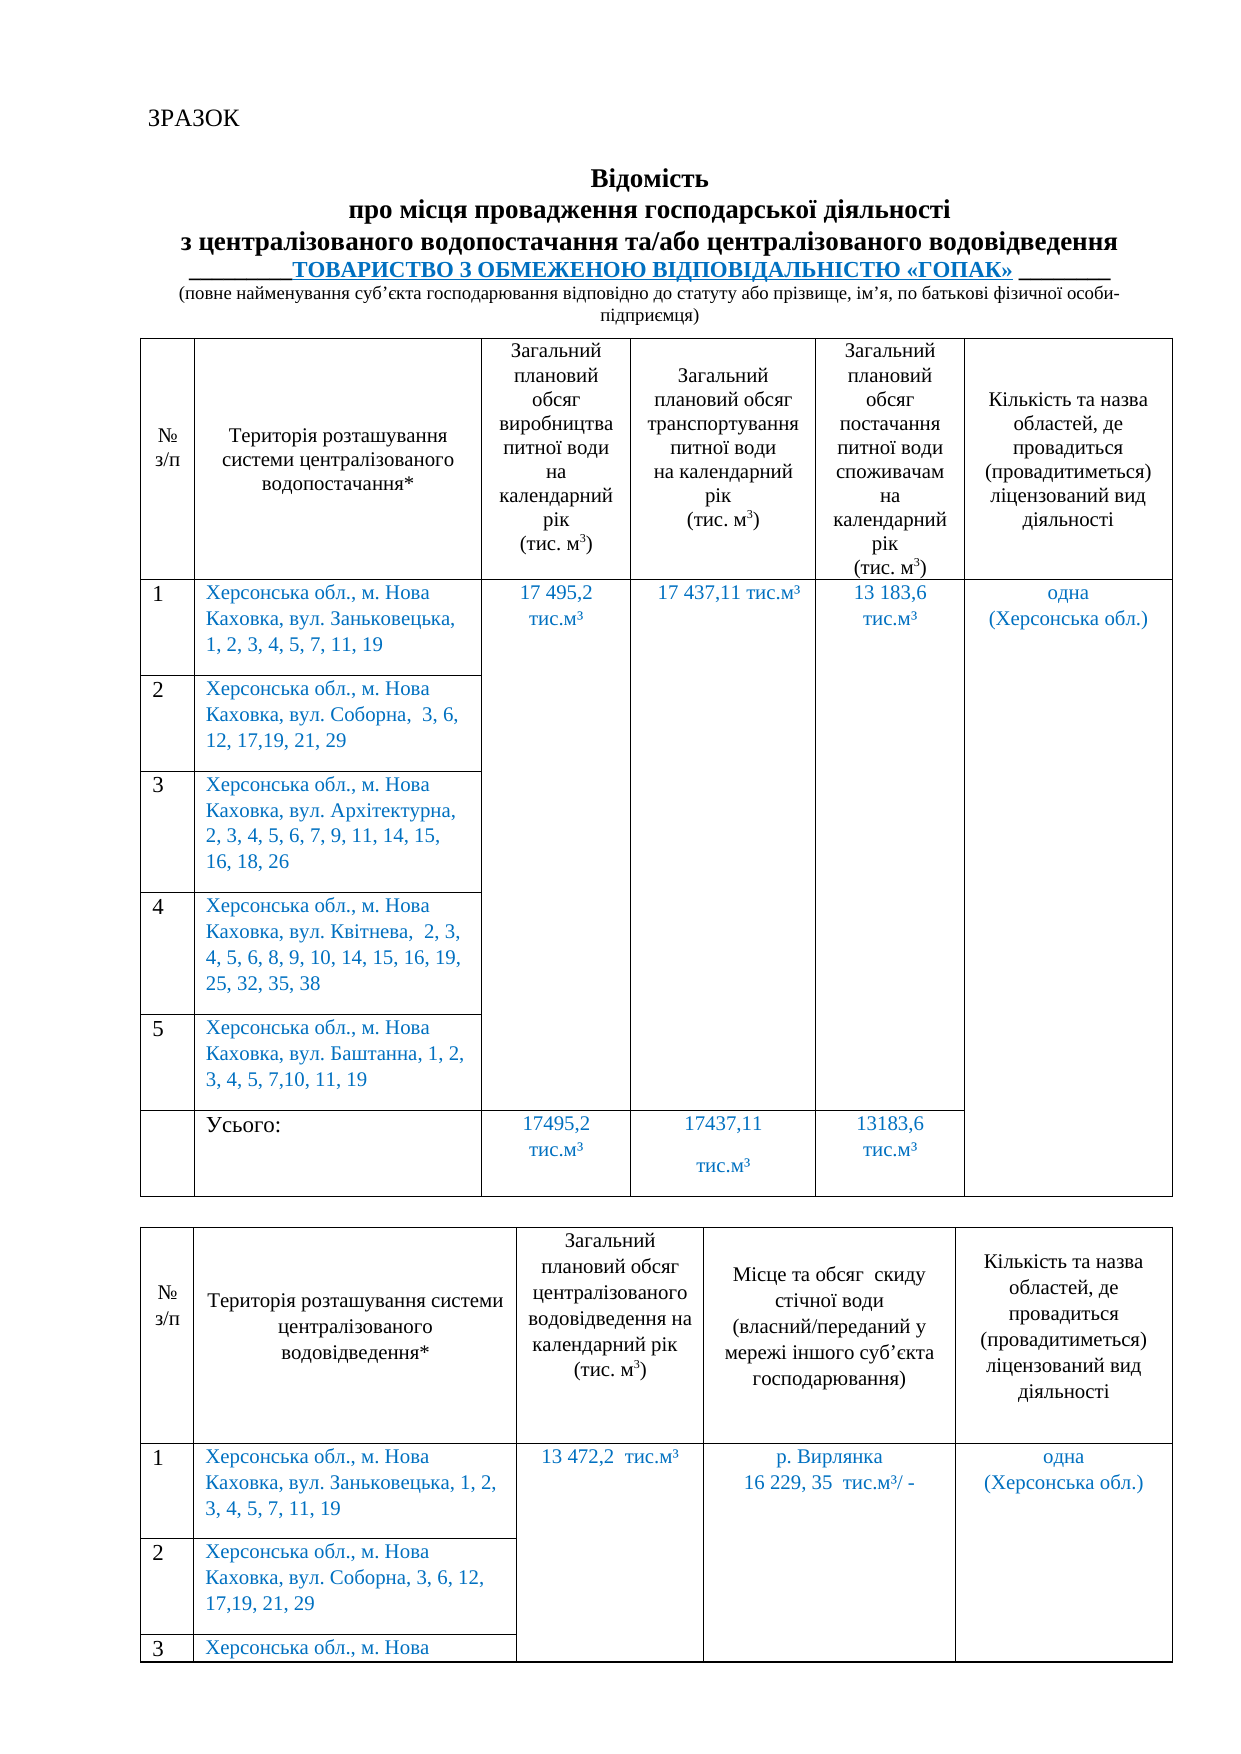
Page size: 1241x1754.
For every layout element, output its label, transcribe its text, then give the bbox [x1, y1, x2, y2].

table_cell 17 437,11 тис.м³ [631, 580, 815, 1109]
table_cell 17437,11 тис.м³ [631, 1111, 815, 1196]
table_cell 13183,6 тис.м³ [816, 1111, 964, 1196]
text ЗРАЗОК [148, 103, 1152, 131]
text (повне найменування суб’єкта господарювання відповідно до статуту або прізвище, ім’я, по батькові фізичної особи-підприємця) [148, 282, 1152, 325]
table_cell 2 [141, 1539, 193, 1634]
table_header Територія розташування системи централізованого водопостачання* [195, 339, 481, 579]
table_header Кількість та назва областей, де провадиться (провадитиметься) ліцензований вид діяльності [965, 339, 1172, 579]
table_header № з/п [141, 339, 194, 579]
table_cell 5 [141, 1015, 194, 1109]
table_cell 13 472,2 тис.м³ [517, 1444, 703, 1661]
table_header Територія розташування системи централізованого водовідведення* [194, 1228, 516, 1443]
table_cell Херсонська обл., м. Нова Каховка, вул. Архітектурна, 2, 3, 4, 5, 6, 7, 9, 11, 14, 15, 16, 18, 26 [195, 772, 481, 892]
table_cell Херсонська обл., м. Нова Каховка, вул. Баштанна, 1, 2, 3, 4, 5, 7,10, 11, 19 [195, 1015, 481, 1109]
table_cell 1 [141, 1444, 193, 1538]
table_cell Херсонська обл., м. Нова Каховка, вул. Соборна, 3, 6, 12, 17,19, 21, 29 [194, 1539, 516, 1634]
table_cell 2 [141, 676, 194, 771]
table_header Загальний плановий обсяг постачання питної води споживачам на календарний рік (тис. м3) [816, 339, 964, 579]
table_cell 4 [141, 893, 194, 1014]
table_cell одна (Херсонська обл.) [965, 580, 1172, 1196]
table_cell 17 495,2 тис.м³ [482, 580, 630, 1109]
table_cell Усього: [195, 1111, 481, 1196]
table_header Місце та обсяг скиду стічної води (власний/переданий у мережі іншого суб’єкта господарювання) [704, 1228, 955, 1443]
table_cell 3 [141, 772, 194, 892]
table_header № з/п [141, 1228, 193, 1443]
table_header Загальний плановий обсяг виробництва питної води на календарний рік (тис. м3) [482, 339, 630, 579]
text про місця провадження господарської діяльності [148, 194, 1152, 225]
table_header Загальний плановий обсяг централізованого водовідведення на календарний рік (тис. м3) [517, 1228, 703, 1443]
table_cell [141, 1111, 194, 1196]
text з централізованого водопостачання та/або централізованого водовідведення _________ТОВАРИСТВО З ОБМЕЖЕНОЮ ВІДПОВІДАЛЬНІСТЮ «ГОПАК» ________ [148, 225, 1152, 282]
table_cell Херсонська обл., м. Нова Каховка, вул. Соборна, 3, 6, 12, 17,19, 21, 29 [195, 676, 481, 771]
table_header Кількість та назва областей, де провадиться (провадитиметься) ліцензований вид діяльності [956, 1228, 1172, 1443]
table_cell 3 [141, 1635, 193, 1661]
table_cell 17495,2 тис.м³ [482, 1111, 630, 1196]
table_cell Херсонська обл., м. Нова Каховка, вул. Заньковецька, 1, 2, 3, 4, 5, 7, 11, 19 [194, 1444, 516, 1538]
text Відомість [148, 162, 1152, 194]
table_cell одна (Херсонська обл.) [956, 1444, 1172, 1661]
table_cell р. Вирлянка 16 229, 35 тис.м³/ - [704, 1444, 955, 1661]
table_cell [194, 1635, 516, 1661]
table_header Загальний плановий обсяг транспортування питної води на календарний рік (тис. м3) [631, 339, 815, 579]
table_cell 1 [141, 580, 194, 675]
table_cell Херсонська обл., м. Нова Каховка, вул. Заньковецька, 1, 2, 3, 4, 5, 7, 11, 19 [195, 580, 481, 675]
table_cell Херсонська обл., м. Нова Каховка, вул. Квітнева, 2, 3, 4, 5, 6, 8, 9, 10, 14, 15, 16, 19, 25, 32, 35, 38 [195, 893, 481, 1014]
table_cell 13 183,6 тис.м³ [816, 580, 964, 1109]
